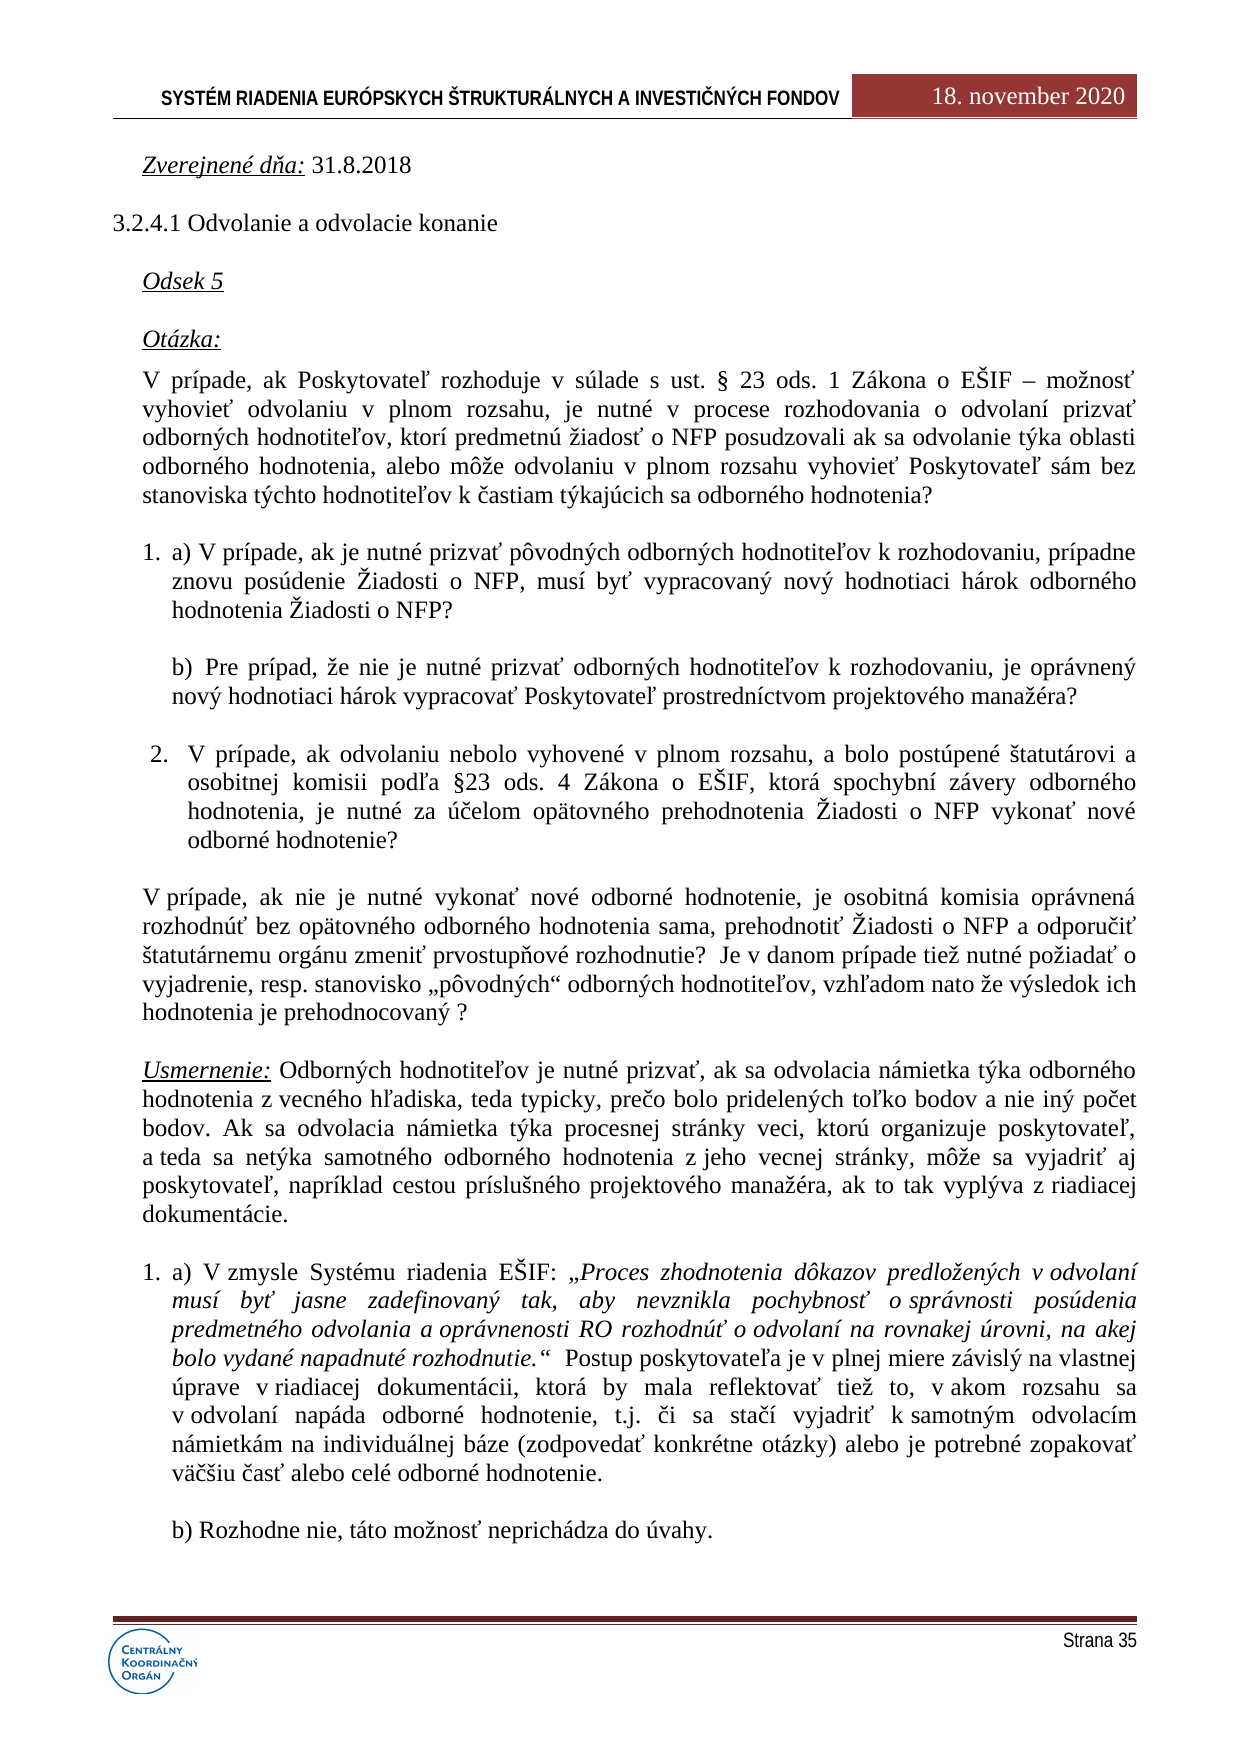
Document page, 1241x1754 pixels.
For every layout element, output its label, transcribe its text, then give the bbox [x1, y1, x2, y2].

text Usmernenie: Odborných hodnotiteľov je nutné prizvať, ak sa odvolacia námietka týka odborného hodnotenia z vecného hľadiska, teda typicky, prečo bolo pridelených toľko bodov a nie iný počet bodov. Ak sa odvolacia námietka týka procesnej stránky veci, ktorú organizuje poskytovateľ, a teda sa netýka samotného odborného hodnotenia z jeho vecnej stránky, môže sa vyjadriť aj poskytovateľ, napríklad cestou príslušného projektového manažéra, ak to tak vyplýva z riadiacej dokumentácie. [142, 1055, 1137, 1228]
text 1. a) V zmysle Systému riadenia EŠIF: „Proces zhodnotenia dôkazov predložených v odvolaní musí byť jasne zadefinovaný tak, aby nevznikla pochybnosť o správnosti posúdenia predmetného odvolania a oprávnenosti RO rozhodnúť o odvolaní na rovnakej úrovni, na akej bolo vydané napadnuté rozhodnutie.“ Postup poskytovateľa je v plnej miere závislý na vlastnej úprave v riadiacej dokumentácii, ktorá by mala reflektovať tiež to, v akom rozsahu sa v odvolaní napáda odborné hodnotenie, t.j. či sa stačí vyjadriť k samotným odvolacím námietkám na individuálnej báze (zodpovedať konkrétne otázky) alebo je potrebné zopakovať väčšiu časť alebo celé odborné hodnotenie. [142, 1257, 1137, 1487]
list V prípade, ak odvolaniu nebolo vyhovené v plnom rozsahu, a bolo postúpené štatutárovi a osobitnej komisii podľa §23 ods. 4 Zákona o EŠIF, ktorá spochybní závery odborného hodnotenia, je nutné za účelom opätovného prehodnotenia Žiadosti o NFP vykonať nové odborné hodnotenie? [150, 739, 1137, 854]
list a) V prípade, ak je nutné prizvať pôvodných odborných hodnotiteľov k rozhodovaniu, prípadne znovu posúdenie Žiadosti o NFP, musí byť vypracovaný nový hodnotiaci hárok odborného hodnotenia Žiadosti o NFP? [142, 537, 1137, 624]
text 3.2.4.1 Odvolanie a odvolacie konanie [112, 208, 1137, 237]
list V prípade, ak Poskytovateľ rozhoduje v súlade s ust. § 23 ods. 1 Zákona o EŠIF – možnosť vyhovieť odvolaniu v plnom rozsahu, je nutné v procese rozhodovania o odvolaní prizvať odborných hodnotiteľov, ktorí predmetnú žiadosť o NFP posudzovali ak sa odvolanie týka oblasti odborného hodnotenia, alebo môže odvolaniu v plnom rozsahu vyhovieť Poskytovateľ sám bez stanoviska týchto hodnotiteľov k častiam týkajúcich sa odborného hodnotenia? [142, 365, 1137, 509]
text Zverejnené dňa: 31.8.2018 [142, 150, 1137, 179]
list b) Pre prípad, že nie je nutné prizvať odborných hodnotiteľov k rozhodovaniu, je oprávnený nový hodnotiaci hárok vypracovať Poskytovateľ prostredníctvom projektového manažéra? [172, 652, 1137, 710]
text Otázka: [142, 324, 1137, 352]
text b) Rozhodne nie, táto možnosť neprichádza do úvahy. [172, 1515, 1137, 1544]
list V prípade, ak nie je nutné vykonať nové odborné hodnotenie, je osobitná komisia oprávnená rozhodnúť bez opätovného odborného hodnotenia sama, prehodnotiť Žiadosti o NFP a odporučiť štatutárnemu orgánu zmeniť prvostupňové rozhodnutie? Je v danom prípade tiež nutné požiadať o vyjadrenie, resp. stanovisko „pôvodných“ odborných hodnotiteľov, vzhľadom nato že výsledok ich hodnotenia je prehodnocovaný ? [142, 882, 1137, 1026]
text Odsek 5 [142, 266, 1137, 294]
picture [106, 1627, 198, 1693]
